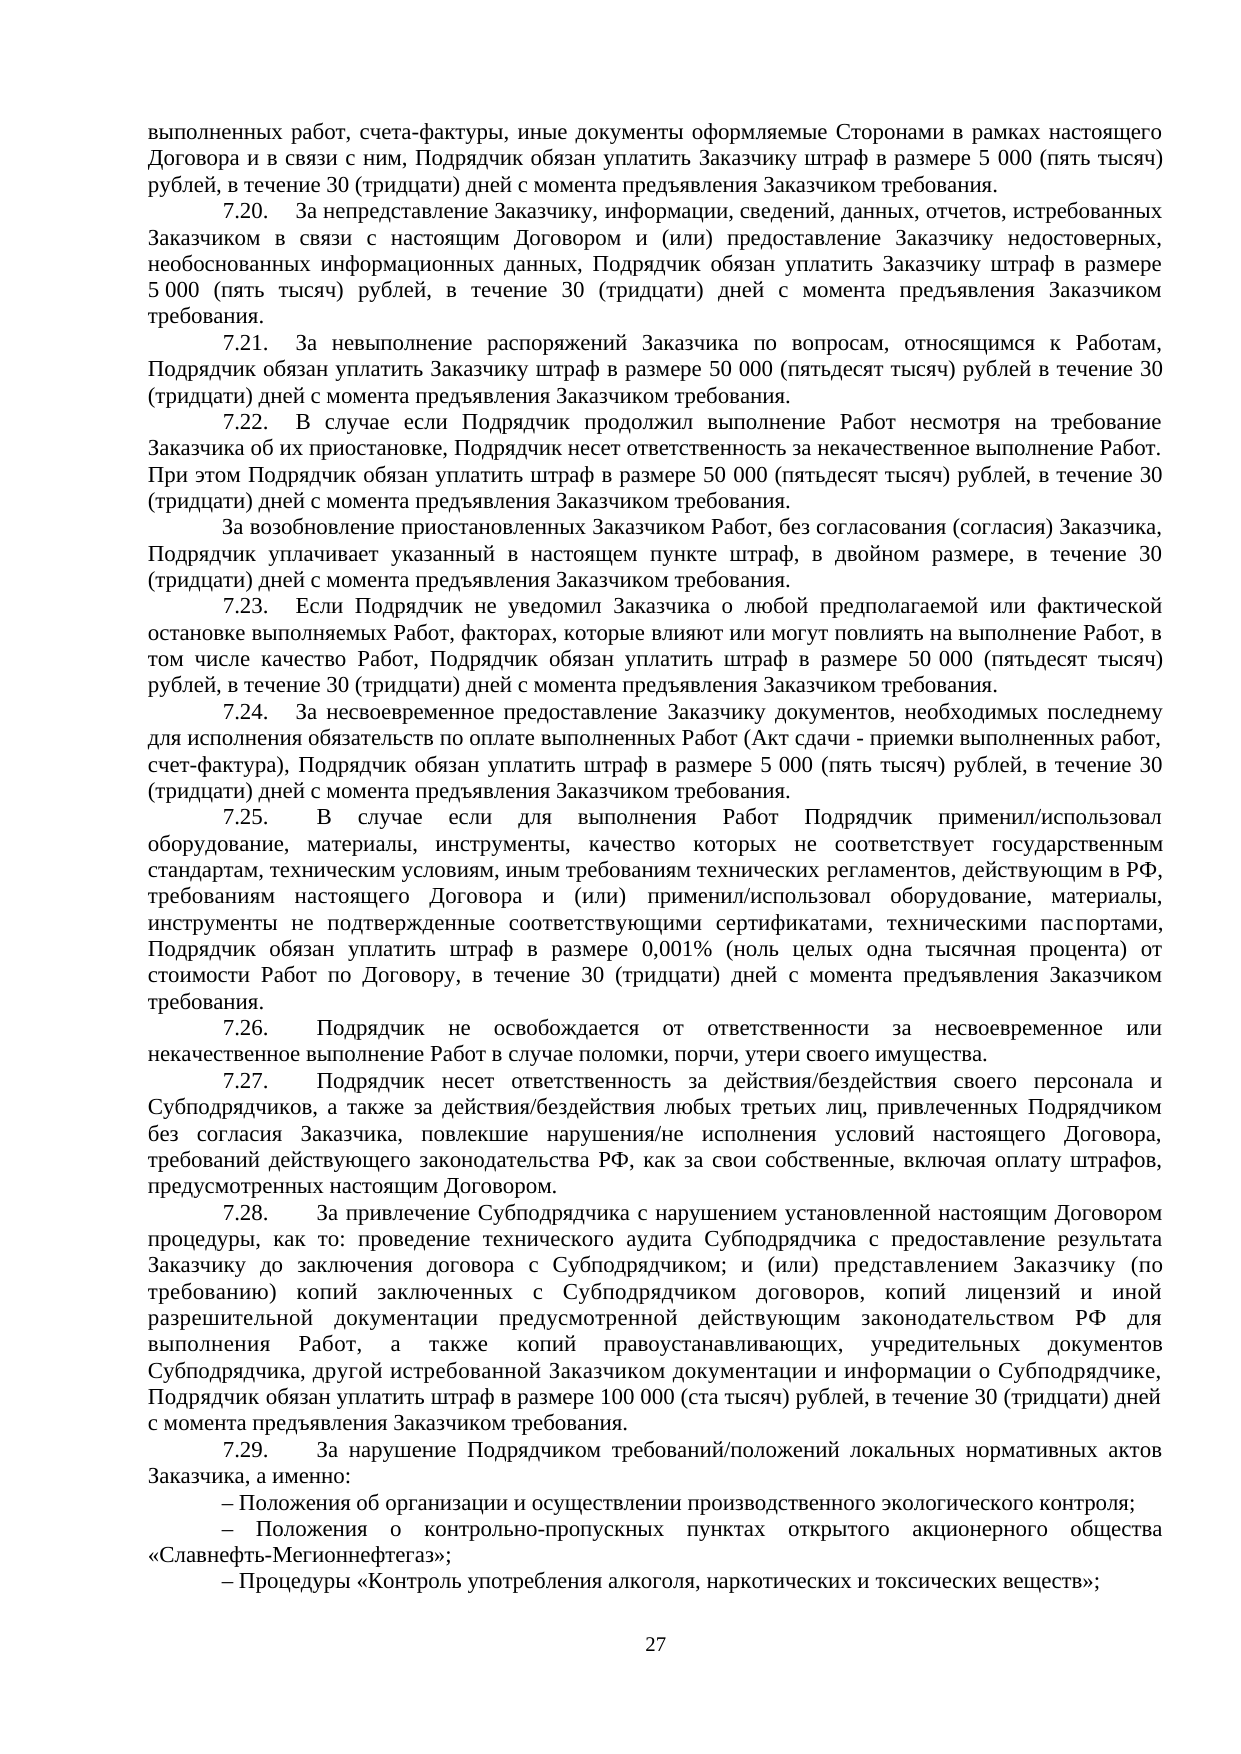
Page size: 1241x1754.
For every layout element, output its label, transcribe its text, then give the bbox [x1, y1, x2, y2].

list За невыполнение распоряжений Заказчика по вопросам, относящимся к Работам, Подрядчик обязан уплатить Заказчику штраф в размере 50 000 (пятьдесят тысяч) рублей в течение 30 (тридцати) дней с момента предъявления Заказчиком требования. [148, 329, 1163, 408]
list За несвоевременное предоставление Заказчику документов, необходимых последнему для исполнения обязательств по оплате выполненных Работ (Акт сдачи - приемки выполненных работ, счет-фактура), Подрядчик обязан уплатить штраф в размере 5 000 (пять тысяч) рублей, в течение 30 (тридцати) дней с момента предъявления Заказчиком требования. [148, 698, 1163, 803]
list Подрядчик несет ответственность за действия/бездействия своего персонала и Субподрядчиков, а также за действия/бездействия любых третьих лиц, привлеченных Подрядчиком без согласия Заказчика, повлекшие нарушения/не исполнения условий настоящего Договора, требований действующего законодательства РФ, как за свои собственные, включая оплату штрафов, предусмотренных настоящим Договором. [148, 1067, 1163, 1199]
list Если Подрядчик не уведомил Заказчика о любой предполагаемой или фактической остановке выполняемых Работ, факторах, которые влияют или могут повлиять на выполнение Работ, в том числе качество Работ, Подрядчик обязан уплатить штраф в размере 50 000 (пятьдесят тысяч) рублей, в течение 30 (тридцати) дней с момента предъявления Заказчиком требования. [148, 592, 1163, 698]
text – Процедуры «Контроль употребления алкоголя, наркотических и токсических веществ»; [148, 1568, 1163, 1594]
list За привлечение Субподрядчика с нарушением установленной настоящим Договором процедуры, как то: проведение технического аудита Субподрядчика с предоставление результата Заказчику до заключения договора с Субподрядчиком; и (или) представлением Заказчику (по требованию) копий заключенных с Субподрядчиком договоров, копий лицензий и иной разрешительной документации предусмотренной действующим законодательством РФ для выполнения Работ, а также копий правоустанавливающих, учредительных документов Субподрядчика, другой истребованной Заказчиком документации и информации о Субподрядчике, Подрядчик обязан уплатить штраф в размере 100 000 (ста тысяч) рублей, в течение 30 (тридцати) дней с момента предъявления Заказчиком требования. [148, 1199, 1163, 1436]
text – Положения об организации и осуществлении производственного экологического контроля; [148, 1488, 1163, 1515]
list За непредставление Заказчику, информации, сведений, данных, отчетов, истребованных Заказчиком в связи с настоящим Договором и (или) предоставление Заказчику недостоверных, необоснованных информационных данных, Подрядчик обязан уплатить Заказчику штраф в размере 5 000 (пять тысяч) рублей, в течение 30 (тридцати) дней с момента предъявления Заказчиком требования. [148, 197, 1163, 329]
text За возобновление приостановленных Заказчиком Работ, без согласования (согласия) Заказчика, Подрядчик уплачивает указанный в настоящем пункте штраф, в двойном размере, в течение 30 (тридцати) дней с момента предъявления Заказчиком требования. [148, 513, 1163, 592]
list За нарушение Подрядчиком требований/положений локальных нормативных актов Заказчика, а именно: [148, 1436, 1163, 1488]
text – Положения о контрольно-пропускных пунктах открытого акционерного общества «Славнефть-Мегионнефтегаз»; [148, 1515, 1163, 1568]
list В случае если для выполнения Работ Подрядчик применил/использовал оборудование, материалы, инструменты, качество которых не соответствует государственным стандартам, техническим условиям, иным требованиям технических регламентов, действующим в РФ, требованиям настоящего Договора и (или) применил/использовал оборудование, материалы, инструменты не подтвержденные соответствующими сертификатами, техническими паспортами, Подрядчик обязан уплатить штраф в размере 0,001% (ноль целых одна тысячная процента) от стоимости Работ по Договору, в течение 30 (тридцати) дней с момента предъявления Заказчиком требования. [148, 803, 1163, 1014]
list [148, 118, 1163, 197]
list В случае если Подрядчик продолжил выполнение Работ несмотря на требование Заказчика об их приостановке, Подрядчик несет ответственность за некачественное выполнение Работ. При этом Подрядчик обязан уплатить штраф в размере 50 000 (пятьдесят тысяч) рублей, в течение 30 (тридцати) дней с момента предъявления Заказчиком требования. [148, 408, 1163, 513]
list Подрядчик не освобождается от ответственности за несвоевременное или некачественное выполнение Работ в случае поломки, порчи, утери своего имущества. [148, 1014, 1163, 1067]
